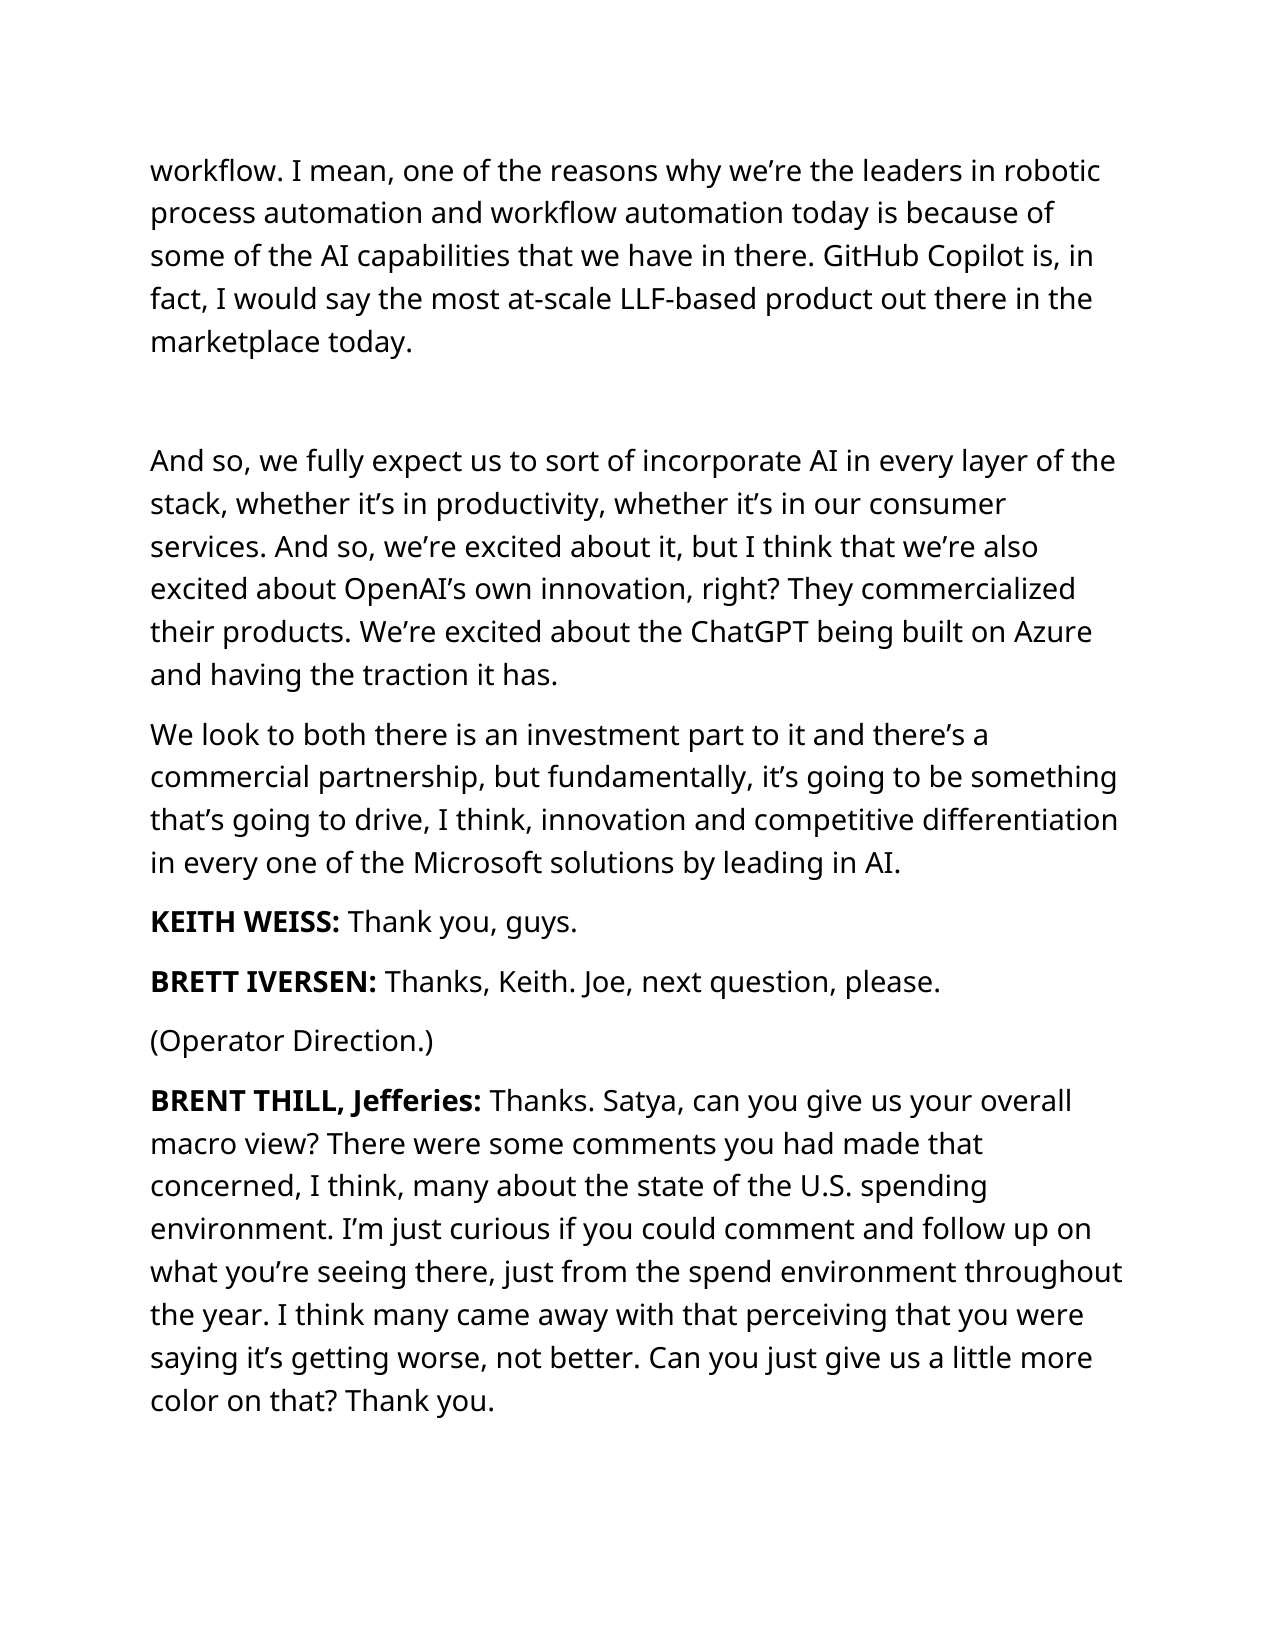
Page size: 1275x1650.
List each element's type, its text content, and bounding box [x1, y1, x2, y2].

text And so, we fully expect us to sort of incorporate AI in every layer of the stack, whether it’s in productivity, whether it’s in our consumer services. And so, we’re excited about it, but I think that we’re also excited about OpenAI’s own innovation, right? They commercialized their products. We’re excited about the ChatGPT being built on Azure and having the traction it has. [150, 440, 1125, 694]
text BRENT THILL, Jefferies: Thanks. Satya, can you give us your overall macro view? There were some comments you had made that concerned, I think, many about the state of the U.S. spending environment. I’m just curious if you could comment and follow up on what you’re seeing there, just from the spend environment throughout the year. I think many came away with that perceiving that you were saying it’s getting worse, not better. Can you just give us a little more color on that? Thank you. [150, 1080, 1125, 1419]
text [150, 150, 1125, 361]
text We look to both there is an investment part to it and there’s a commercial partnership, but fundamentally, it’s going to be something that’s going to drive, I think, innovation and competitive differentiation in every one of the Microsoft solutions by leading in AI. [150, 714, 1125, 882]
text (Operator Direction.) [150, 1021, 1125, 1060]
text BRETT IVERSEN: Thanks, Keith. Joe, next question, please. [150, 961, 1125, 1001]
text KEITH WEISS: Thank you, guys. [150, 902, 1125, 941]
